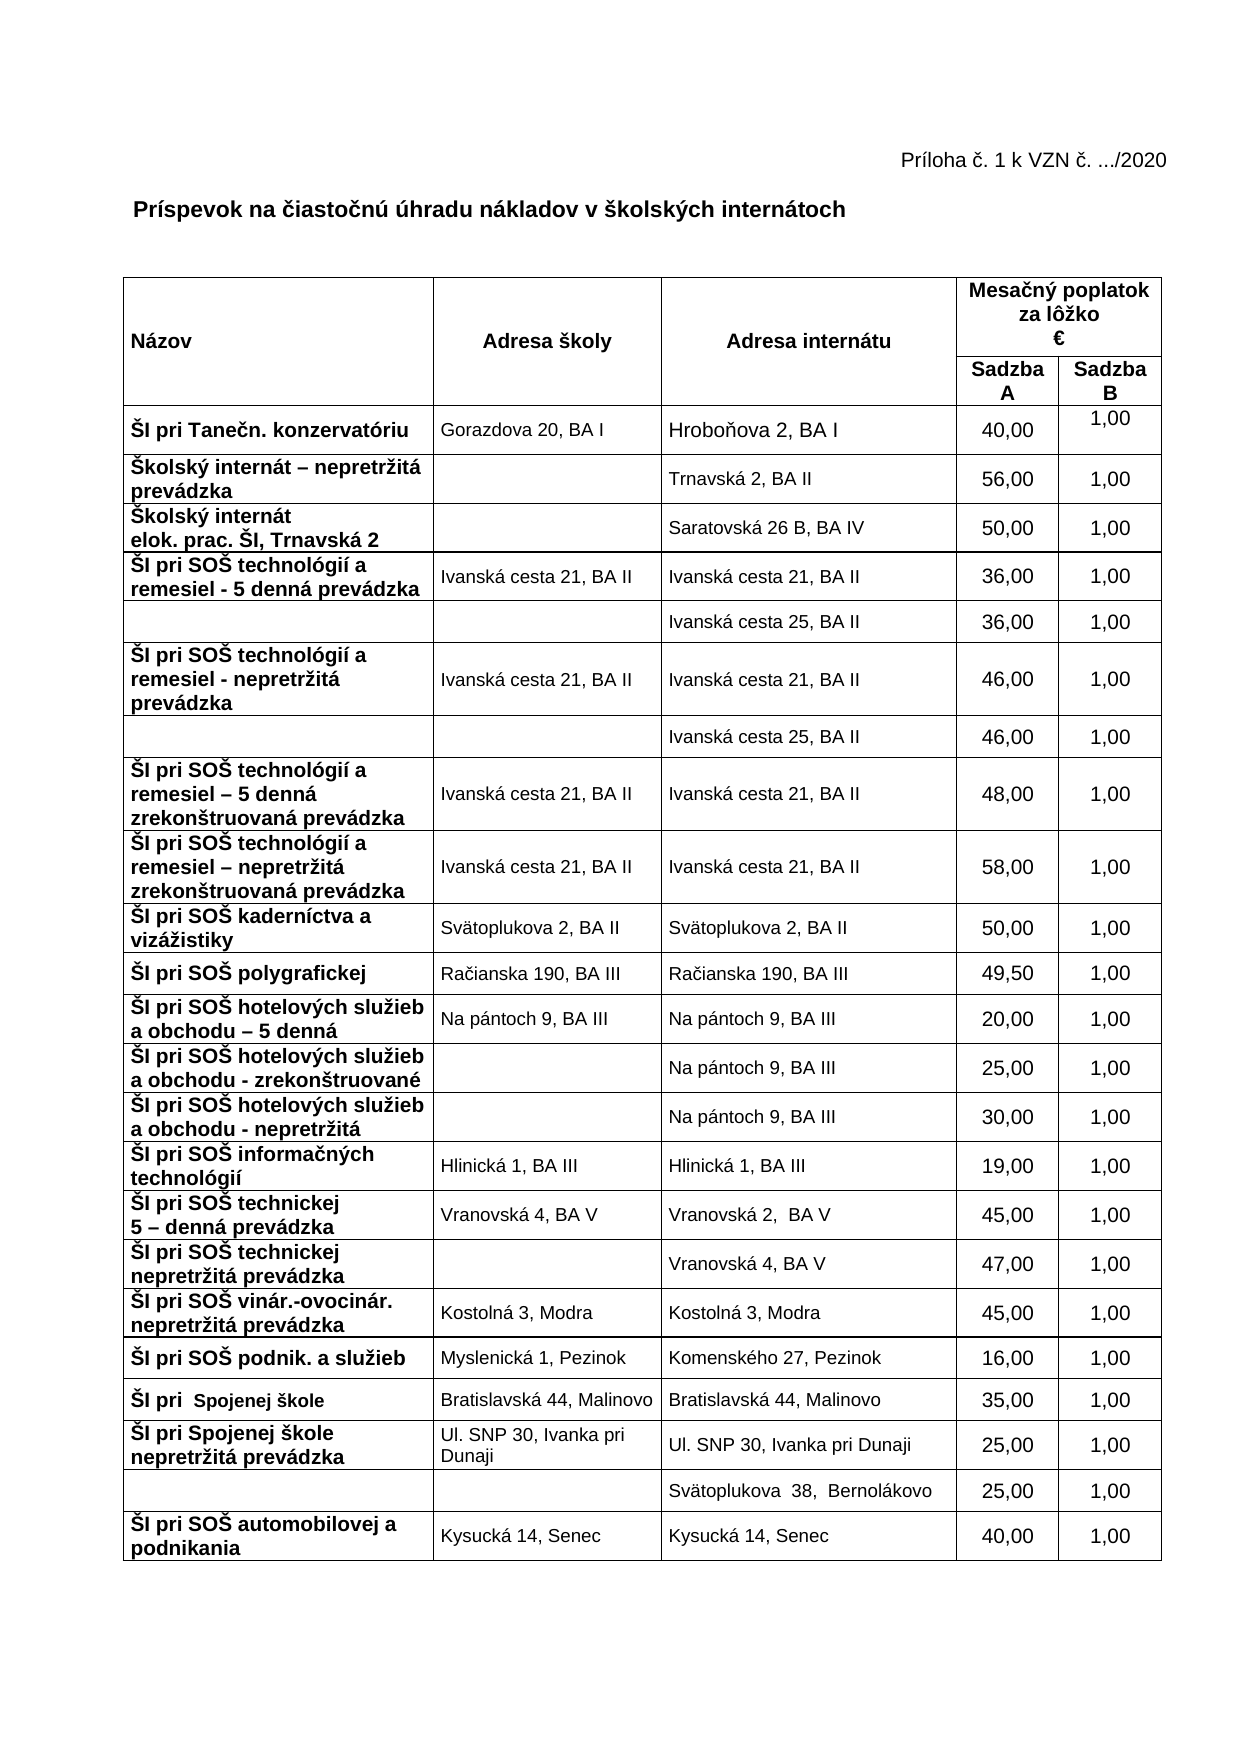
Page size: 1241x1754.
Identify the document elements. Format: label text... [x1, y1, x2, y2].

table_cell 20,00 [957, 995, 1058, 1043]
table_cell 1,00 [1059, 553, 1161, 600]
table_cell 1,00 [1059, 1240, 1161, 1287]
table_cell Ivanská cesta 21, BA II [662, 758, 956, 830]
table_cell ŠI pri SOŠ technickej 5 – denná prevádzka [124, 1191, 433, 1238]
table_cell Sadzba A [957, 357, 1058, 404]
table_cell 1,00 [1059, 904, 1161, 952]
table_cell ŠI pri SOŠ podnik. a služieb [124, 1338, 433, 1378]
table_cell 1,00 [1059, 1379, 1161, 1420]
table_cell Račianska 190, BA III [434, 953, 661, 994]
table_cell 1,00 [1059, 504, 1161, 551]
table_cell 1,00 [1059, 1093, 1161, 1141]
table_cell 19,00 [957, 1142, 1058, 1189]
table_cell Na pántoch 9, BA III [662, 1093, 956, 1141]
table_cell Hlinická 1, BA III [434, 1142, 661, 1189]
table_cell 16,00 [957, 1338, 1058, 1378]
table_cell 1,00 [1059, 1512, 1161, 1560]
table_cell ŠI pri SOŠ technickej nepretržitá prevádzka [124, 1240, 433, 1287]
table_cell Ivanská cesta 21, BA II [434, 643, 661, 715]
table_cell 1,00 [1059, 953, 1161, 994]
table_header Adresa internátu [662, 278, 956, 404]
table_cell 1,00 [1059, 1142, 1161, 1189]
table_cell Vranovská 2, BA V [662, 1191, 956, 1238]
table_cell Hlinická 1, BA III [662, 1142, 956, 1189]
table_cell [434, 601, 661, 642]
table_cell ŠI pri SOŠ vinár.-ovocinár. nepretržitá prevádzka [124, 1289, 433, 1336]
table_cell [124, 716, 433, 757]
table_cell Svätoplukova 38, Bernolákovo [662, 1470, 956, 1511]
table_cell Saratovská 26 B, BA IV [662, 504, 956, 551]
table_cell 40,00 [957, 1512, 1058, 1560]
table_cell Školský internát elok. prac. ŠI, Trnavská 2 [124, 504, 433, 551]
table_cell [434, 504, 661, 551]
table_cell ŠI pri SOŠ technológií a remesiel - nepretržitá prevádzka [124, 643, 433, 715]
table_cell 1,00 [1059, 1470, 1161, 1511]
table_cell 1,00 [1059, 1338, 1161, 1378]
table_cell Gorazdova 20, BA I [434, 406, 661, 453]
table_cell 30,00 [957, 1093, 1058, 1141]
table_cell Trnavská 2, BA II [662, 455, 956, 502]
table_cell ŠI pri SOŠ informačných technológií [124, 1142, 433, 1189]
table_cell Kysucká 14, Senec [434, 1512, 661, 1560]
table_cell ŠI pri Spojenej škole nepretržitá prevádzka [124, 1421, 433, 1469]
table_cell 1,00 [1059, 643, 1161, 715]
table_cell 1,00 [1059, 1044, 1161, 1092]
table_cell Ul. SNP 30, Ivanka pri Dunaji [662, 1421, 956, 1469]
table_cell Vranovská 4, BA V [662, 1240, 956, 1287]
table_cell 46,00 [957, 716, 1058, 757]
table_cell 56,00 [957, 455, 1058, 502]
table_cell 1,00 [1059, 406, 1161, 453]
table_cell [434, 1470, 661, 1511]
table_cell Svätoplukova 2, BA II [662, 904, 956, 952]
table_cell 36,00 [957, 553, 1058, 600]
table_cell ŠI pri SOŠ kaderníctva a vizážistiky [124, 904, 433, 952]
table_cell 47,00 [957, 1240, 1058, 1287]
text Príspevok na čiastočnú úhradu nákladov v školských internátoch [133, 196, 1137, 222]
table_cell Ivanská cesta 25, BA II [662, 716, 956, 757]
table_cell 40,00 [957, 406, 1058, 453]
table_cell Sadzba B [1059, 357, 1161, 404]
table_cell Račianska 190, BA III [662, 953, 956, 994]
table_cell Vranovská 4, BA V [434, 1191, 661, 1238]
table_cell 25,00 [957, 1470, 1058, 1511]
table_cell ŠI pri SOŠ technológií a remesiel – nepretržitá zrekonštruovaná prevádzka [124, 831, 433, 903]
table_cell Ivanská cesta 25, BA II [662, 601, 956, 642]
table_cell 1,00 [1059, 831, 1161, 903]
table_cell ŠI pri SOŠ automobilovej a podnikania [124, 1512, 433, 1560]
table_header Adresa školy [434, 278, 661, 404]
table_cell 1,00 [1059, 758, 1161, 830]
table_cell 45,00 [957, 1191, 1058, 1238]
table_cell 1,00 [1059, 716, 1161, 757]
table_cell 36,00 [957, 601, 1058, 642]
table_cell Kostolná 3, Modra [662, 1289, 956, 1336]
table_cell [434, 1240, 661, 1287]
table_cell ŠI pri SOŠ hotelových služieb a obchodu – 5 denná [124, 995, 433, 1043]
table_cell ŠI pri Tanečn. konzervatóriu [124, 406, 433, 453]
table_cell 45,00 [957, 1289, 1058, 1336]
table_cell Ivanská cesta 21, BA II [434, 831, 661, 903]
table_cell 25,00 [957, 1421, 1058, 1469]
table_cell Bratislavská 44, Malinovo [434, 1379, 661, 1420]
table_cell [434, 1044, 661, 1092]
table_cell 49,50 [957, 953, 1058, 994]
table_cell Komenského 27, Pezinok [662, 1338, 956, 1378]
table_cell Bratislavská 44, Malinovo [662, 1379, 956, 1420]
table_cell 1,00 [1059, 601, 1161, 642]
table_cell 1,00 [1059, 1421, 1161, 1469]
text Príloha č. 1 k VZN č. .../2020 [148, 148, 1167, 172]
table_cell ŠI pri SOŠ technológií a remesiel - 5 denná prevádzka [124, 553, 433, 600]
table_header Názov [124, 278, 433, 404]
table_cell ŠI pri SOŠ hotelových služieb a obchodu - nepretržitá [124, 1093, 433, 1141]
table_cell ŠI pri Spojenej škole [124, 1379, 433, 1420]
table_cell Ivanská cesta 21, BA II [662, 643, 956, 715]
table_cell Myslenická 1, Pezinok [434, 1338, 661, 1378]
table_cell Na pántoch 9, BA III [434, 995, 661, 1043]
table_cell 48,00 [957, 758, 1058, 830]
table_cell Ivanská cesta 21, BA II [434, 758, 661, 830]
table_cell Svätoplukova 2, BA II [434, 904, 661, 952]
table_cell [124, 601, 433, 642]
table_cell 1,00 [1059, 1191, 1161, 1238]
table_cell Ivanská cesta 21, BA II [434, 553, 661, 600]
table_cell 46,00 [957, 643, 1058, 715]
table_cell Školský internát – nepretržitá prevádzka [124, 455, 433, 502]
table_cell ŠI pri SOŠ hotelových služieb a obchodu - zrekonštruované [124, 1044, 433, 1092]
table_cell Na pántoch 9, BA III [662, 995, 956, 1043]
table_cell 25,00 [957, 1044, 1058, 1092]
table_cell Hroboňova 2, BA I [662, 406, 956, 453]
table_cell Kysucká 14, Senec [662, 1512, 956, 1560]
table_cell Kostolná 3, Modra [434, 1289, 661, 1336]
table_cell 50,00 [957, 904, 1058, 952]
table_cell Ivanská cesta 21, BA II [662, 553, 956, 600]
table_cell [434, 455, 661, 502]
table_cell Ul. SNP 30, Ivanka pri Dunaji [434, 1421, 661, 1469]
table_cell 1,00 [1059, 1289, 1161, 1336]
table_cell ŠI pri SOŠ polygrafickej [124, 953, 433, 994]
table_cell 58,00 [957, 831, 1058, 903]
table_cell 1,00 [1059, 995, 1161, 1043]
table_cell [434, 716, 661, 757]
table_cell 35,00 [957, 1379, 1058, 1420]
table_cell [124, 1470, 433, 1511]
table_cell 50,00 [957, 504, 1058, 551]
table_cell 1,00 [1059, 455, 1161, 502]
table_header Mesačný poplatok za lôžko € [957, 278, 1161, 356]
table_cell Na pántoch 9, BA III [662, 1044, 956, 1092]
table_cell ŠI pri SOŠ technológií a remesiel – 5 denná zrekonštruovaná prevádzka [124, 758, 433, 830]
table_cell Ivanská cesta 21, BA II [662, 831, 956, 903]
table_cell [434, 1093, 661, 1141]
